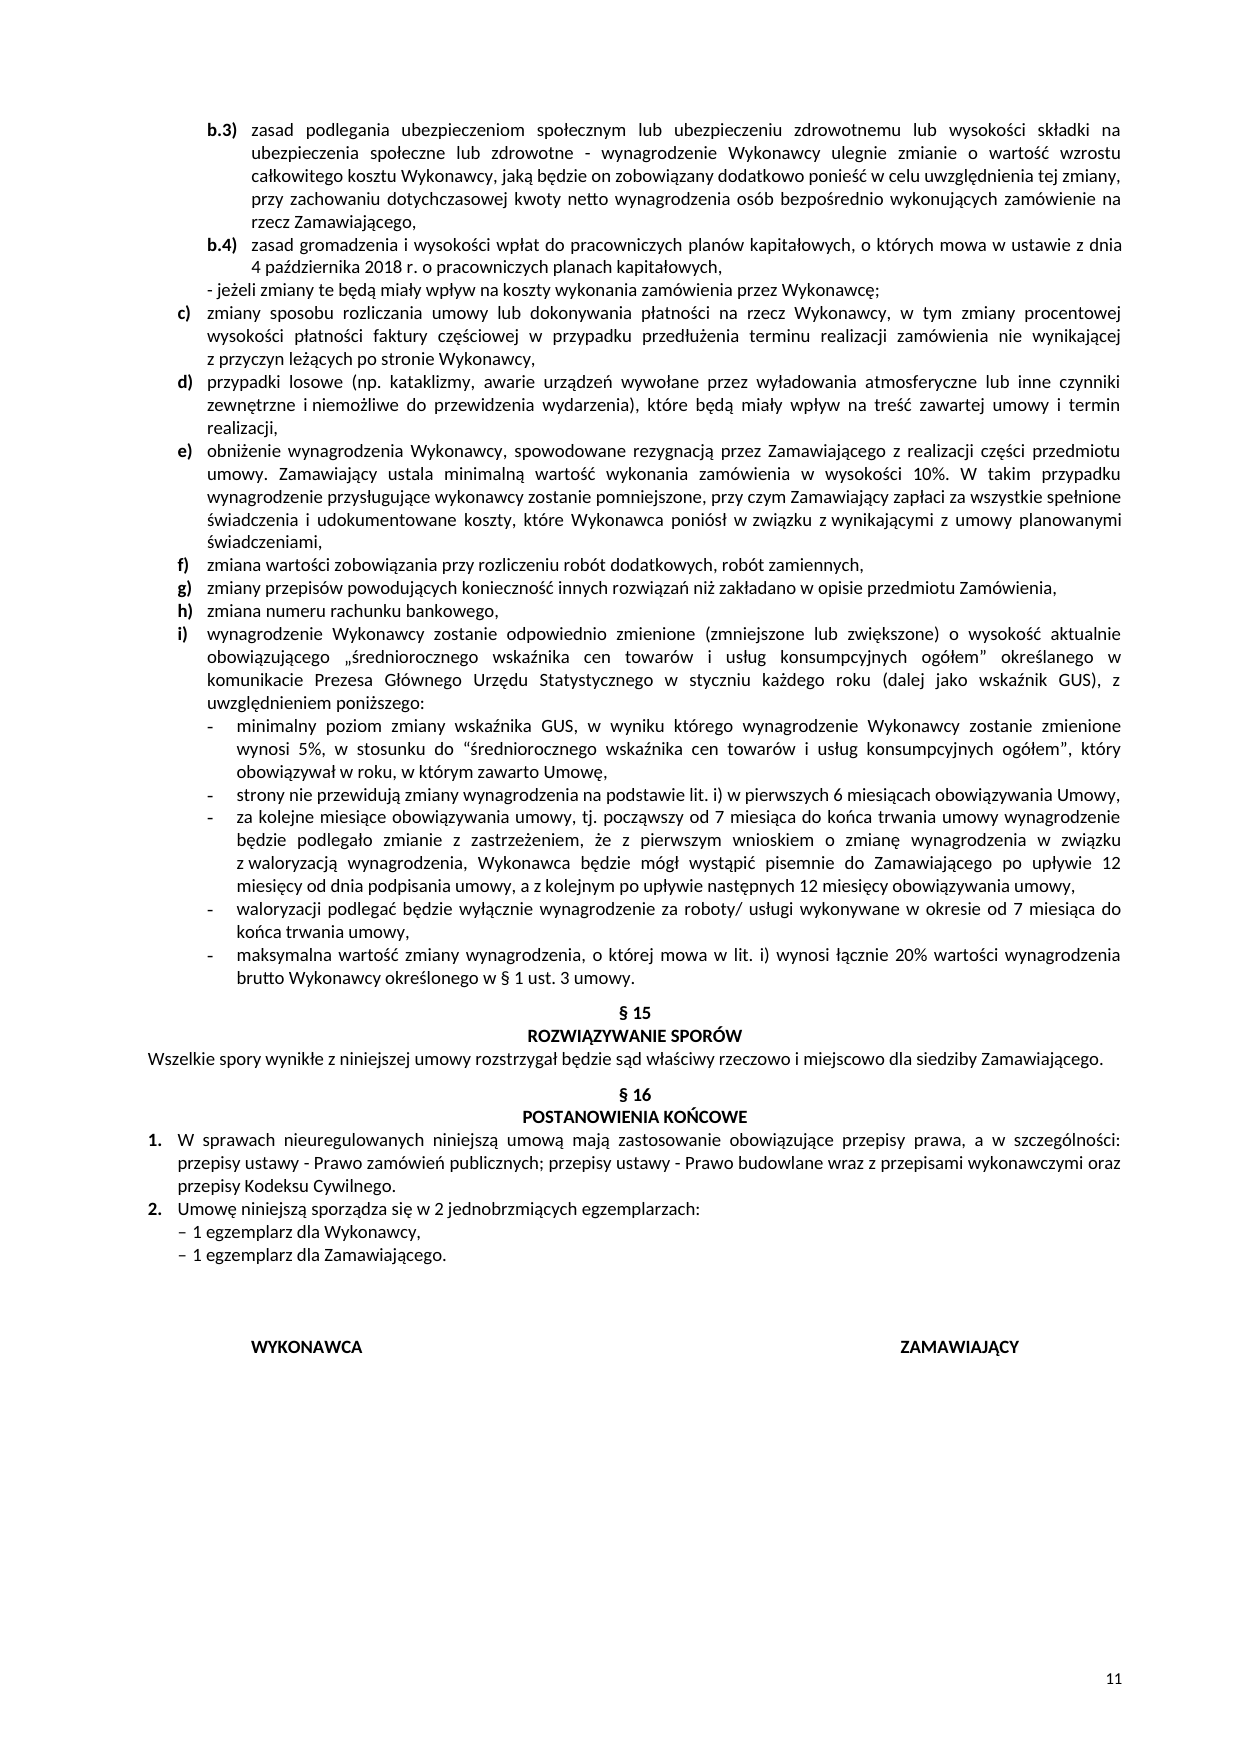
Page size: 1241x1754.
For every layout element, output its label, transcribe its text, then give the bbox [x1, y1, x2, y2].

text - jeżeli zmiany te będą miały wpływ na koszty wykonania zamówienia przez Wykonawcę; [207, 278, 1122, 301]
text – 1 egzemplarz dla Wykonawcy, [177, 1220, 1122, 1243]
list przypadki losowe (np. kataklizmy, awarie urządzeń wywołane przez wyładowania atmosferyczne lub inne czynniki zewnętrzne i niemożliwe do przewidzenia wydarzenia), które będą miały wpływ na treść zawartej umowy i termin realizacji, [177, 370, 1122, 439]
list zmiany sposobu rozliczania umowy lub dokonywania płatności na rzecz Wykonawcy, w tym zmiany procentowej wysokości płatności faktury częściowej w przypadku przedłużenia terminu realizacji zamówienia nie wynikającej z przyczyn leżących po stronie Wykonawcy, [177, 301, 1122, 370]
text b.3) zasad podlegania ubezpieczeniom społecznym lub ubezpieczeniu zdrowotnemu lub wysokości składki na ubezpieczenia społeczne lub zdrowotne - wynagrodzenie Wykonawcy ulegnie zmianie o wartość wzrostu całkowitego kosztu Wykonawcy, jaką będzie on zobowiązany dodatkowo ponieść w celu uwzględnienia tej zmiany, przy zachowaniu dotychczasowej kwoty netto wynagrodzenia osób bezpośrednio wykonujących zamówienie na rzecz Zamawiającego, [207, 118, 1122, 233]
list zmiana numeru rachunku bankowego, [177, 599, 1122, 622]
list waloryzacji podlegać będzie wyłącznie wynagrodzenie za roboty/ usługi wykonywane w okresie od 7 miesiąca do końca trwania umowy, [207, 897, 1122, 943]
text § 16 POSTANOWIENIA KOŃCOWE [148, 1083, 1122, 1128]
list obniżenie wynagrodzenia Wykonawcy, spowodowane rezygnacją przez Zamawiającego z realizacji części przedmiotu umowy. Zamawiający ustala minimalną wartość wykonania zamówienia w wysokości 10%. W takim przypadku wynagrodzenie przysługujące wykonawcy zostanie pomniejszone, przy czym Zamawiający zapłaci za wszystkie spełnione świadczenia i udokumentowane koszty, które Wykonawca poniósł w związku z wynikającymi z umowy planowanymi świadczeniami, [177, 439, 1122, 553]
text b.4) zasad gromadzenia i wysokości wpłat do pracowniczych planów kapitałowych, o których mowa w ustawie z dnia 4 października 2018 r. o pracowniczych planach kapitałowych, [207, 233, 1122, 278]
text – 1 egzemplarz dla Zamawiającego. [177, 1243, 1122, 1266]
list zmiana wartości zobowiązania przy rozliczeniu robót dodatkowych, robót zamiennych, [177, 553, 1122, 576]
list maksymalna wartość zmiany wynagrodzenia, o której mowa w lit. i) wynosi łącznie 20% wartości wynagrodzenia brutto Wykonawcy określonego w § 1 ust. 3 umowy. [207, 943, 1122, 989]
text WYKONAWCA ZAMAWIAJĄCY [148, 1335, 1122, 1358]
list W sprawach nieuregulowanych niniejszą umową mają zastosowanie obowiązujące przepisy prawa, a w szczególności: przepisy ustawy - Prawo zamówień publicznych; przepisy ustawy - Prawo budowlane wraz z przepisami wykonawczymi oraz przepisy Kodeksu Cywilnego. [148, 1128, 1122, 1197]
list Umowę niniejszą sporządza się w 2 jednobrzmiących egzemplarzach: [148, 1197, 1122, 1220]
list za kolejne miesiące obowiązywania umowy, tj. począwszy od 7 miesiąca do końca trwania umowy wynagrodzenie będzie podlegało zmianie z zastrzeżeniem, że z pierwszym wnioskiem o zmianę wynagrodzenia w związku z waloryzacją wynagrodzenia, Wykonawca będzie mógł wystąpić pisemnie do Zamawiającego po upływie 12 miesięcy od dnia podpisania umowy, a z kolejnym po upływie następnych 12 miesięcy obowiązywania umowy, [207, 806, 1122, 897]
list wynagrodzenie Wykonawcy zostanie odpowiednio zmienione (zmniejszone lub zwiększone) o wysokość aktualnie obowiązującego „średniorocznego wskaźnika cen towarów i usług konsumpcyjnych ogółem” określanego w komunikacie Prezesa Głównego Urzędu Statystycznego w styczniu każdego roku (dalej jako wskaźnik GUS), z uwzględnieniem poniższego: [177, 622, 1122, 714]
list strony nie przewidują zmiany wynagrodzenia na podstawie lit. i) w pierwszych 6 miesiącach obowiązywania Umowy, [207, 783, 1122, 806]
list zmiany przepisów powodujących konieczność innych rozwiązań niż zakładano w opisie przedmiotu Zamówienia, [177, 576, 1122, 599]
list minimalny poziom zmiany wskaźnika GUS, w wyniku którego wynagrodzenie Wykonawcy zostanie zmienione wynosi 5%, w stosunku do “średniorocznego wskaźnika cen towarów i usług konsumpcyjnych ogółem”, który obowiązywał w roku, w którym zawarto Umowę, [207, 714, 1122, 783]
text Wszelkie spory wynikłe z niniejszej umowy rozstrzygał będzie sąd właściwy rzeczowo i miejscowo dla siedziby Zamawiającego. [148, 1047, 1122, 1070]
text § 15 ROZWIĄZYWANIE SPORÓW [148, 1001, 1122, 1047]
